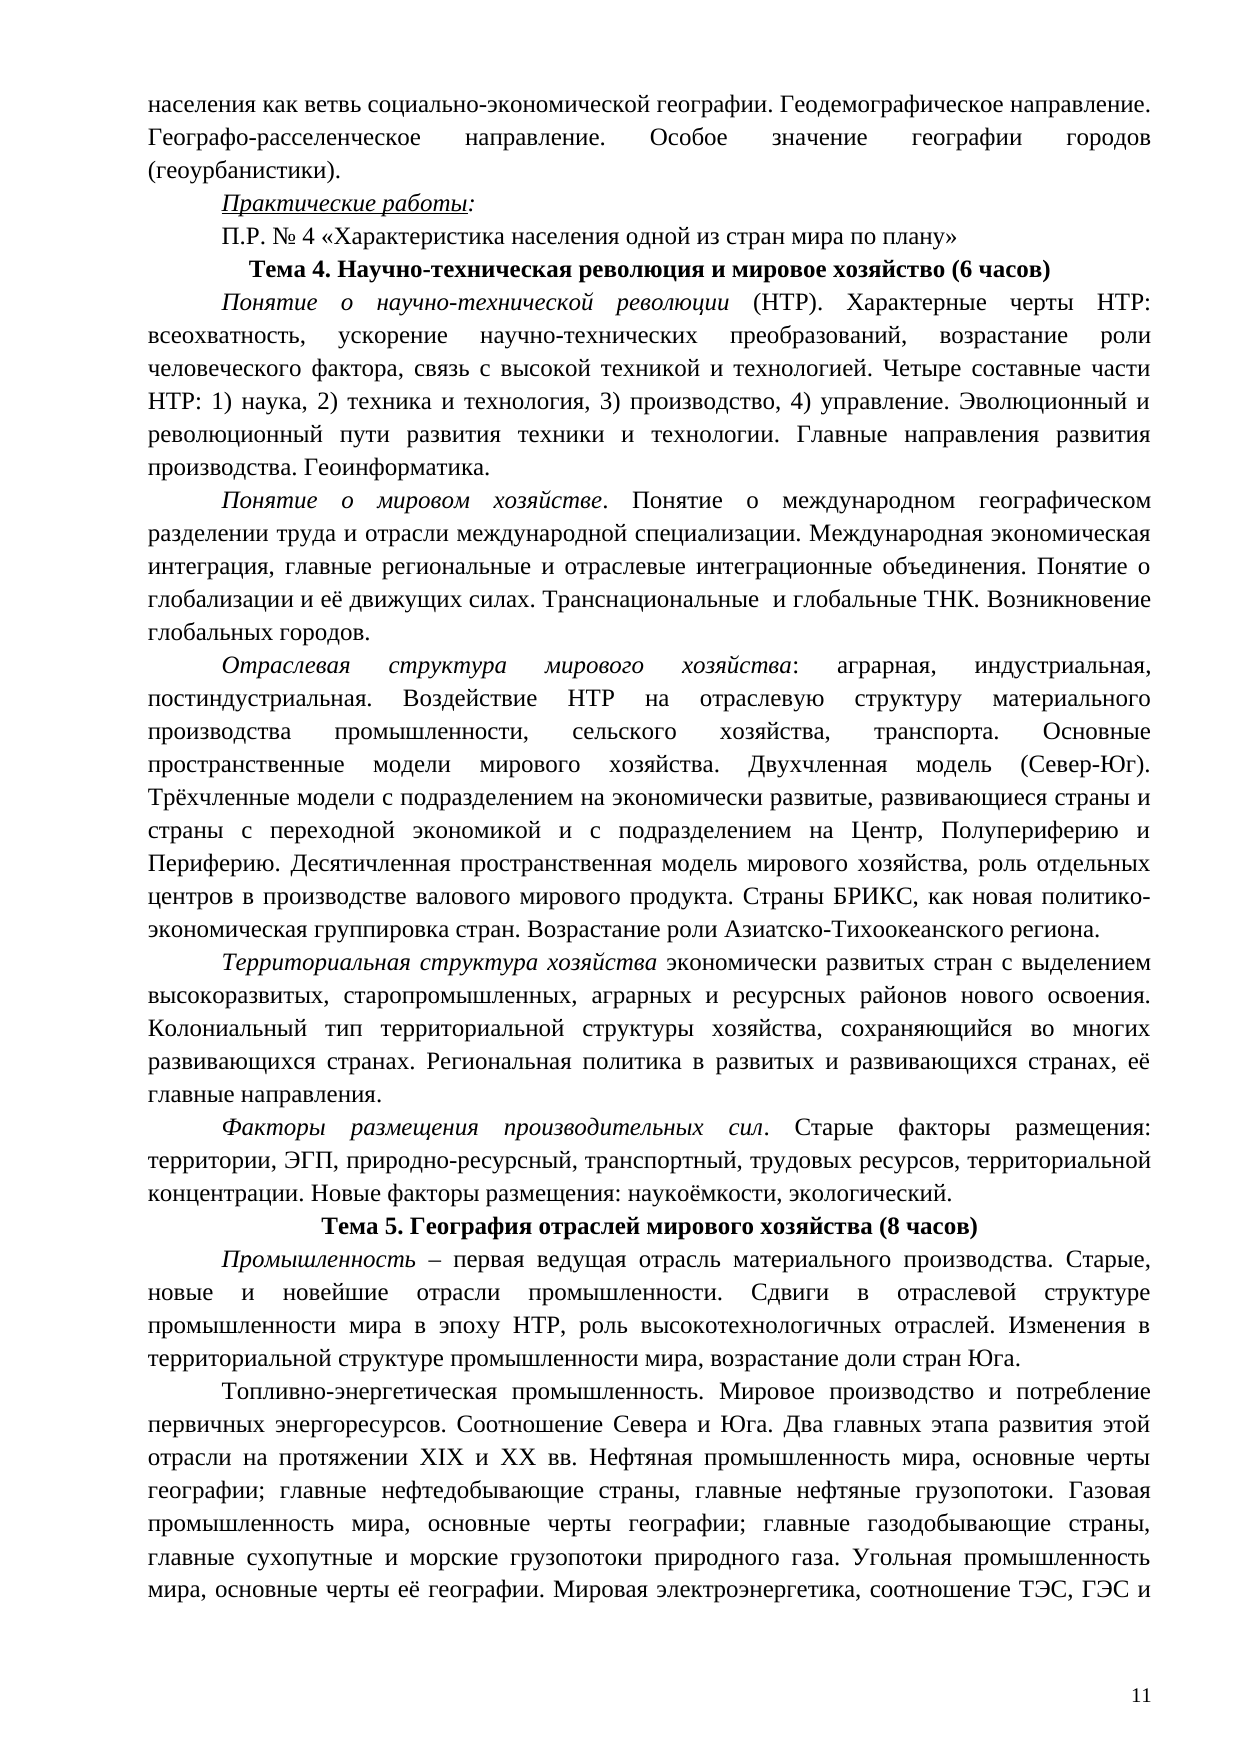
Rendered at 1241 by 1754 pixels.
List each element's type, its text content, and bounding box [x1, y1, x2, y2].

text Понятие о мировом хозяйстве. Понятие о международном географическом разделении труда и отрасли международной специализации. Международная экономическая интеграция, главные региональные и отраслевые интеграционные объединения. Понятие о глобализации и её движущих силах. Транснациональные и глобальные ТНК. Возникновение глобальных городов. [148, 485, 1152, 646]
text Промышленность – первая ведущая отрасль материального производства. Старые, новые и новейшие отрасли промышленности. Сдвиги в отраслевой структуре промышленности мира в эпоху НТР, роль высокотехнологичных отраслей. Изменения в территориальной структуре промышленности мира, возрастание доли стран Юга. [148, 1244, 1152, 1372]
text Тема 5. География отраслей мирового хозяйства (8 часов) [148, 1211, 1152, 1240]
text Понятие о научно-технической революции (НТР). Характерные черты НТР: всеохватность, ускорение научно-технических преобразований, возрастание роли человеческого фактора, связь с высокой техникой и технологией. Четыре составные части НТР: 1) наука, 2) техника и технология, 3) производство, 4) управление. Эволюционный и революционный пути развития техники и технологии. Главные направления развития производства. Геоинформатика. [148, 287, 1152, 481]
text Тема 4. Научно-техническая революция и мировое хозяйство (6 часов) [148, 254, 1152, 282]
text Территориальная структура хозяйства экономически развитых стран с выделением высокоразвитых, старопромышленных, аграрных и ресурсных районов нового освоения. Колониальный тип территориальной структуры хозяйства, сохраняющийся во многих развивающихся странах. Региональная политика в развитых и развивающихся странах, её главные направления. [148, 947, 1152, 1108]
text П.Р. № 4 «Характеристика населения одной из стран мира по плану» [148, 221, 1152, 249]
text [148, 1376, 1152, 1603]
text Практические работы: [148, 188, 1152, 216]
text Факторы размещения производительных сил. Старые факторы размещения: территории, ЭГП, природно-ресурсный, транспортный, трудовых ресурсов, территориальной концентрации. Новые факторы размещения: наукоёмкости, экологический. [148, 1112, 1152, 1207]
text Отраслевая структура мирового хозяйства: аграрная, индустриальная, постиндустриальная. Воздействие НТР на отраслевую структуру материального производства промышленности, сельского хозяйства, транспорта. Основные пространственные модели мирового хозяйства. Двухчленная модель (Север-Юг). Трёхчленные модели с подразделением на экономически развитые, развивающиеся страны и страны с переходной экономикой и с подразделением на Центр, Полупериферию и Периферию. Десятичленная пространственная модель мирового хозяйства, роль отдельных центров в производстве валового мирового продукта. Страны БРИКС, как новая политико-экономическая группировка стран. Возрастание роли Азиатско-Тихоокеанского региона. [148, 650, 1152, 943]
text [148, 89, 1152, 183]
